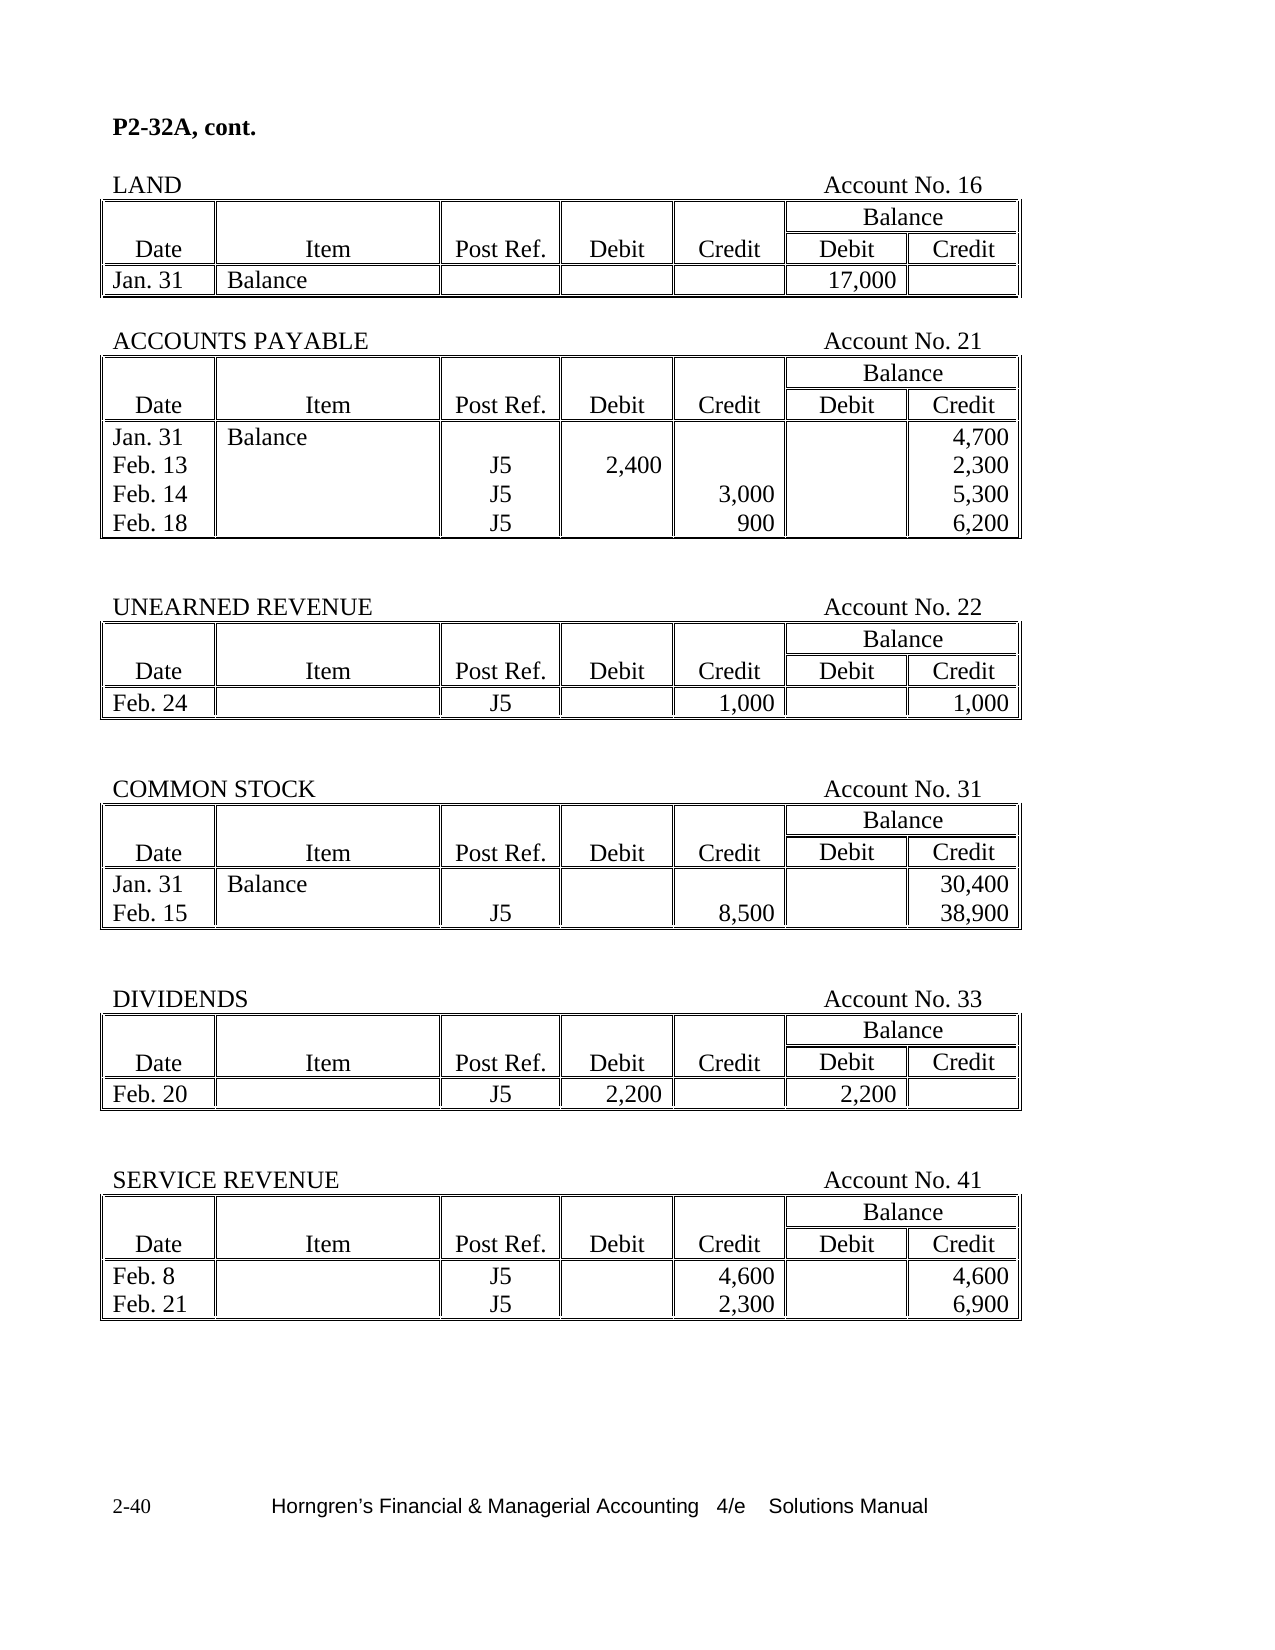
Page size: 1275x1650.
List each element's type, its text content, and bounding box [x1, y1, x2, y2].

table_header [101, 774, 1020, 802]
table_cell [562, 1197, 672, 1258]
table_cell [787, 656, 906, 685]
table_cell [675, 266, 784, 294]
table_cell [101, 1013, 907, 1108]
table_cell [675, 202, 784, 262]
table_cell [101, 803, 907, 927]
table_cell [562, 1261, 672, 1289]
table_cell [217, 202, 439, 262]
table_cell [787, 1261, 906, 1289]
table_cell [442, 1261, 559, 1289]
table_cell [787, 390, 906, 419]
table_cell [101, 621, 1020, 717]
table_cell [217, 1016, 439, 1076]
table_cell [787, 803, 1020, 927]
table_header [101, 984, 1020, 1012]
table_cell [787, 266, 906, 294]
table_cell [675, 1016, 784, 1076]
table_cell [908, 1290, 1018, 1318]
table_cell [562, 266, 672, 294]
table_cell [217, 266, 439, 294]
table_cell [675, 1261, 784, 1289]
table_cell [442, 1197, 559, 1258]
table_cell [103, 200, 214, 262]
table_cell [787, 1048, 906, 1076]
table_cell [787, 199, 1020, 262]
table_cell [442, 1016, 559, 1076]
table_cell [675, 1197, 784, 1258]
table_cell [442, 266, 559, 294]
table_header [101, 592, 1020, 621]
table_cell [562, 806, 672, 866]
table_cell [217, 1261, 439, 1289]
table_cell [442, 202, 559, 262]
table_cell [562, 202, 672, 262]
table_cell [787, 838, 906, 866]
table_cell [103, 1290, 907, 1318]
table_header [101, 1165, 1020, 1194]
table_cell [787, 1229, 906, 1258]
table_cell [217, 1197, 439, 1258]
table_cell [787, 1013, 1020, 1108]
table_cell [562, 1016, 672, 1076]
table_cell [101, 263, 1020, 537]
text P2-32A, cont. [112, 112, 1125, 141]
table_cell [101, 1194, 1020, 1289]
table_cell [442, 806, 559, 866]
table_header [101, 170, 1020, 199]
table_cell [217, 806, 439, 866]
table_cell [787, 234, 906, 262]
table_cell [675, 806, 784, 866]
